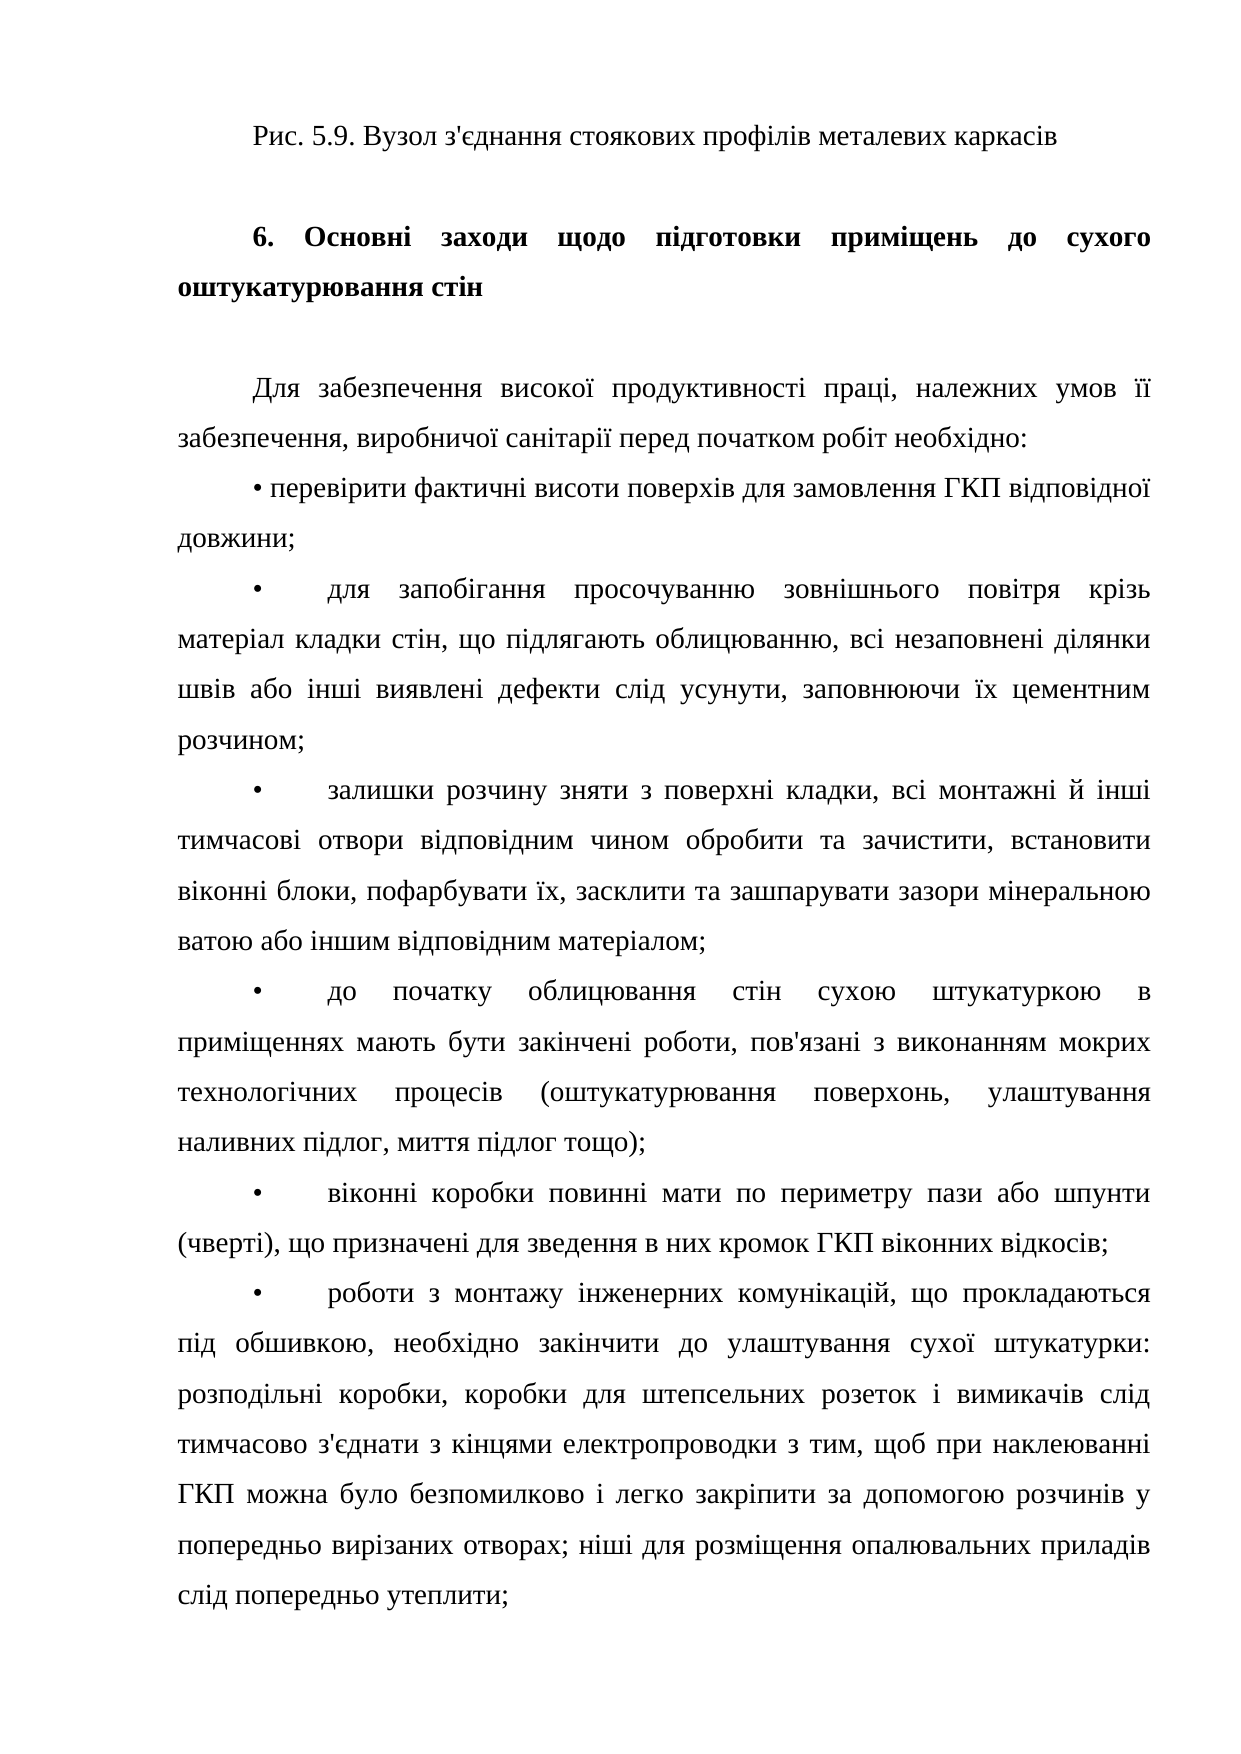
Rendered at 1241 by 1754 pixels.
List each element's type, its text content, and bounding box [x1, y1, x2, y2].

list роботи з монтажу інженерних комунікацій, що прокладаються під обшивкою, необхідно закінчити до улаштування сухої штукатурки: розподільні коробки, коробки для штепсельних розеток і вимикачів слід тимчасово з'єднати з кінцями електропроводки з тим, щоб при наклеюванні ГКП можна було безпомилково і легко закріпити за допомогою розчинів у попередньо вирізаних отворах; ніші для розміщення опалювальних приладів слід попередньо утеплити; [177, 1275, 1152, 1611]
text • до початку облицювання стін сухою штукатуркою в приміщеннях мають бути закінчені роботи, пов'язані з виконанням мокрих технологічних процесів (оштукатурювання поверхонь, улаштування наливних підлог, миття підлог тощо); [177, 973, 1152, 1158]
text • перевірити фактичні висоти поверхів для замовлення ГКП відповідної довжини; [177, 470, 1152, 554]
list для запобігання просочуванню зовнішнього повітря крізь матеріал кладки стін, що підлягають облицюванню, всі незаповнені ділянки швів або інші виявлені дефекти слід усунути, заповнюючи їх цементним розчином; [177, 571, 1152, 755]
text • віконні коробки повинні мати по периметру пази або шпунти (чверті), що призначені для зведення в них кромок ГКП віконних відкосів; [177, 1175, 1152, 1258]
text Для забезпечення високої продуктивності праці, належних умов її забезпечення, виробничої санітарії перед початком робіт необхідно: [177, 370, 1152, 453]
list залишки розчину зняти з поверхні кладки, всі монтажні й інші тимчасові отвори відповідним чином обробити та зачистити, встановити віконні блоки, пофарбувати їх, засклити та зашпарувати зазори мінеральною ватою або іншим відповідним матеріалом; [177, 772, 1152, 957]
text 6. Основні заходи щодо підготовки приміщень до сухого оштукатурювання стін [177, 219, 1152, 303]
text Рис. 5.9. Вузол з'єднання стоякових профілів металевих каркасів [177, 118, 1152, 152]
